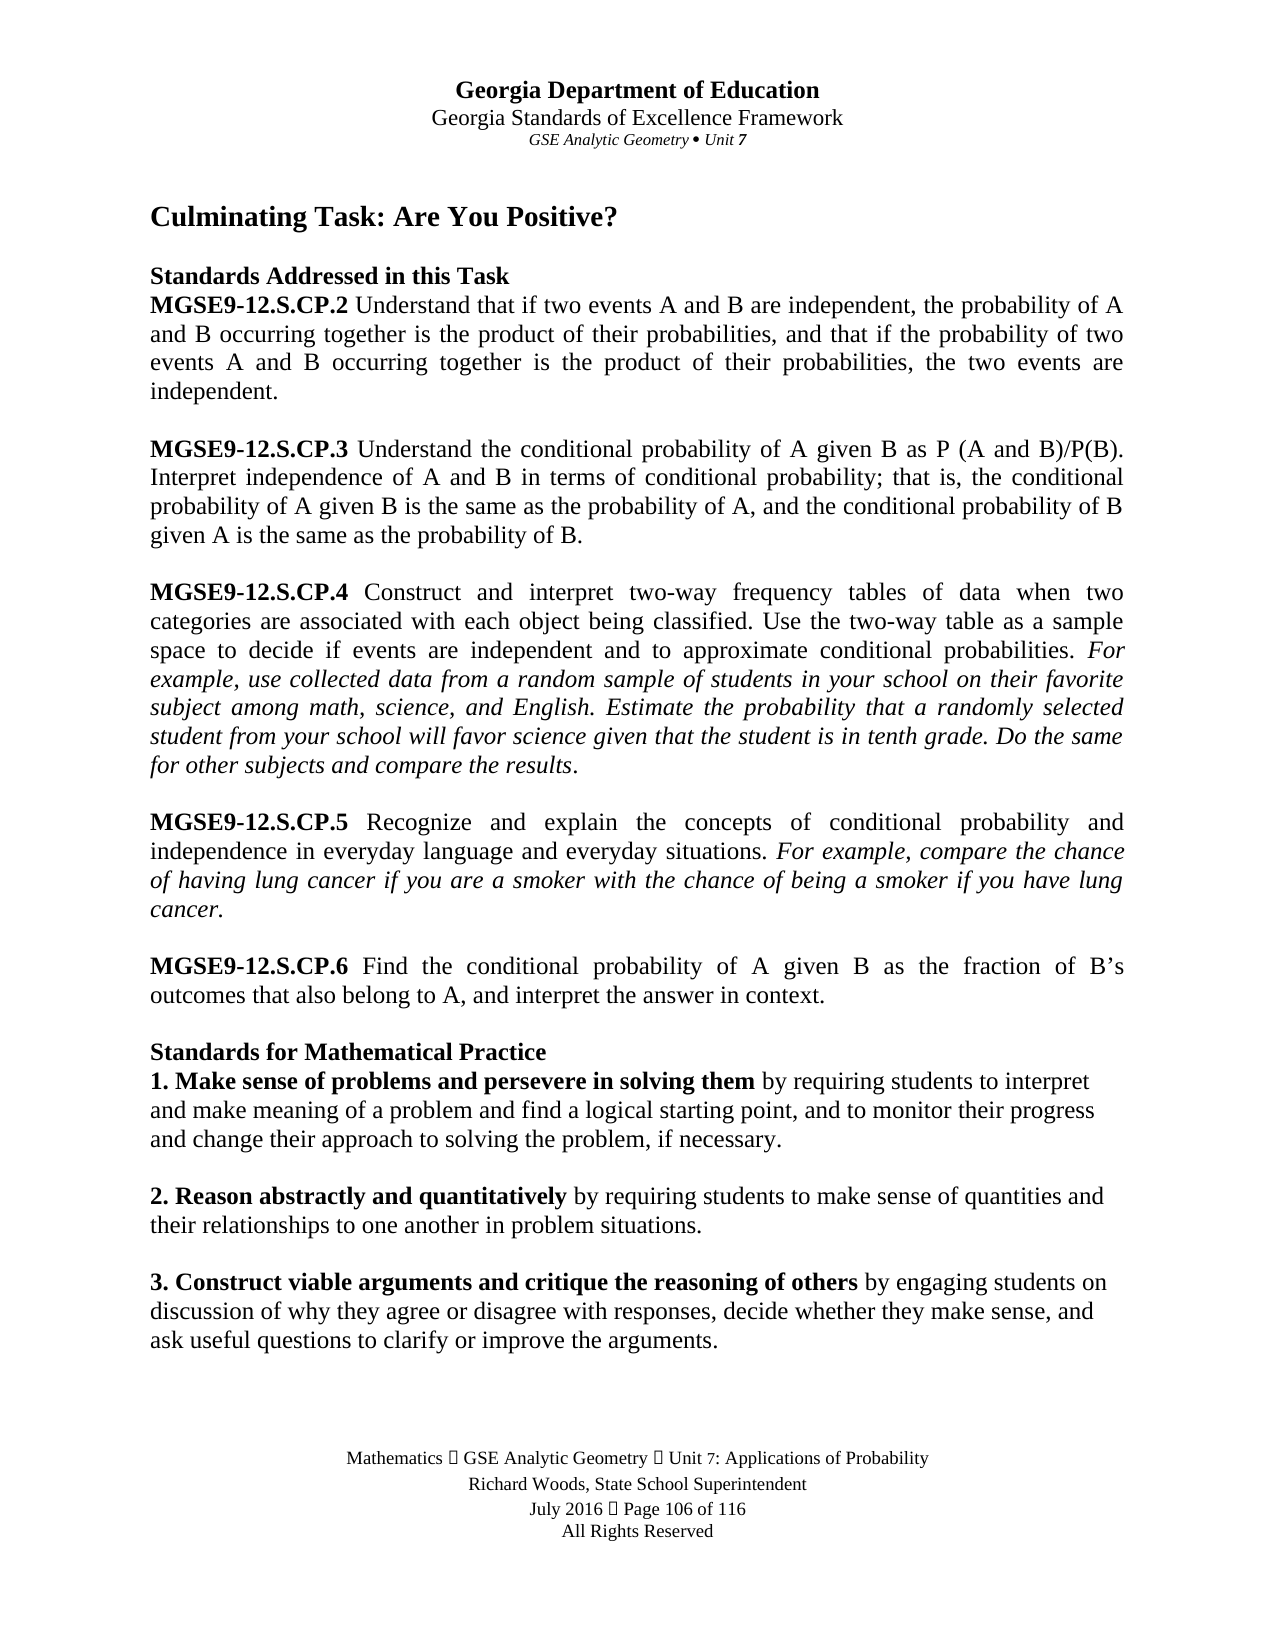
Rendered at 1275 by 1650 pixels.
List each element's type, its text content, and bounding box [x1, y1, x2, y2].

text MGSE9-12.S.CP.4 Construct and interpret two-way frequency tables of data when two categories are associated with each object being classified. Use the two-way table as a sample space to decide if events are independent and to approximate conditional probabilities. For example, use collected data from a random sample of students in your school on their favorite subject among math, science, and English. Estimate the probability that a randomly selected student from your school will favor science given that the student is in tenth grade. Do the same for other subjects and compare the results. [150, 577, 1125, 779]
text MGSE9-12.S.CP.6 Find the conditional probability of A given B as the fraction of B’s outcomes that also belong to A, and interpret the answer in context. [150, 951, 1125, 1009]
text MGSE9-12.S.CP.5 Recognize and explain the concepts of conditional probability and independence in everyday language and everyday situations. For example, compare the chance of having lung cancer if you are a smoker with the chance of being a smoker if you have lung cancer. [150, 807, 1125, 922]
text 3. Construct viable arguments and critique the reasoning of others by engaging students on discussion of why they agree or disagree with responses, decide whether they make sense, and ask useful questions to clarify or improve the arguments. [150, 1267, 1125, 1354]
text MGSE9-12.S.CP.3 Understand the conditional probability of A given B as P (A and B)/P(B). Interpret independence of A and B in terms of conditional probability; that is, the conditional probability of A given B is the same as the probability of A, and the conditional probability of B given A is the same as the probability of B. [150, 434, 1125, 549]
text MGSE9-12.S.CP.2 Understand that if two events A and B are independent, the probability of A and B occurring together is the product of their probabilities, and that if the probability of two events A and B occurring together is the product of their probabilities, the two events are independent. [150, 290, 1125, 405]
text Standards for Mathematical Practice [150, 1037, 1125, 1066]
subtitle Culminating Task: Are You Positive? [150, 199, 1125, 232]
text 2. Reason abstractly and quantitatively by requiring students to make sense of quantities and their relationships to one another in problem situations. [150, 1181, 1125, 1239]
text 1. Make sense of problems and persevere in solving them by requiring students to interpret and make meaning of a problem and find a logical starting point, and to monitor their progress and change their approach to solving the problem, if necessary. [150, 1066, 1125, 1152]
text Standards Addressed in this Task [150, 261, 1125, 290]
